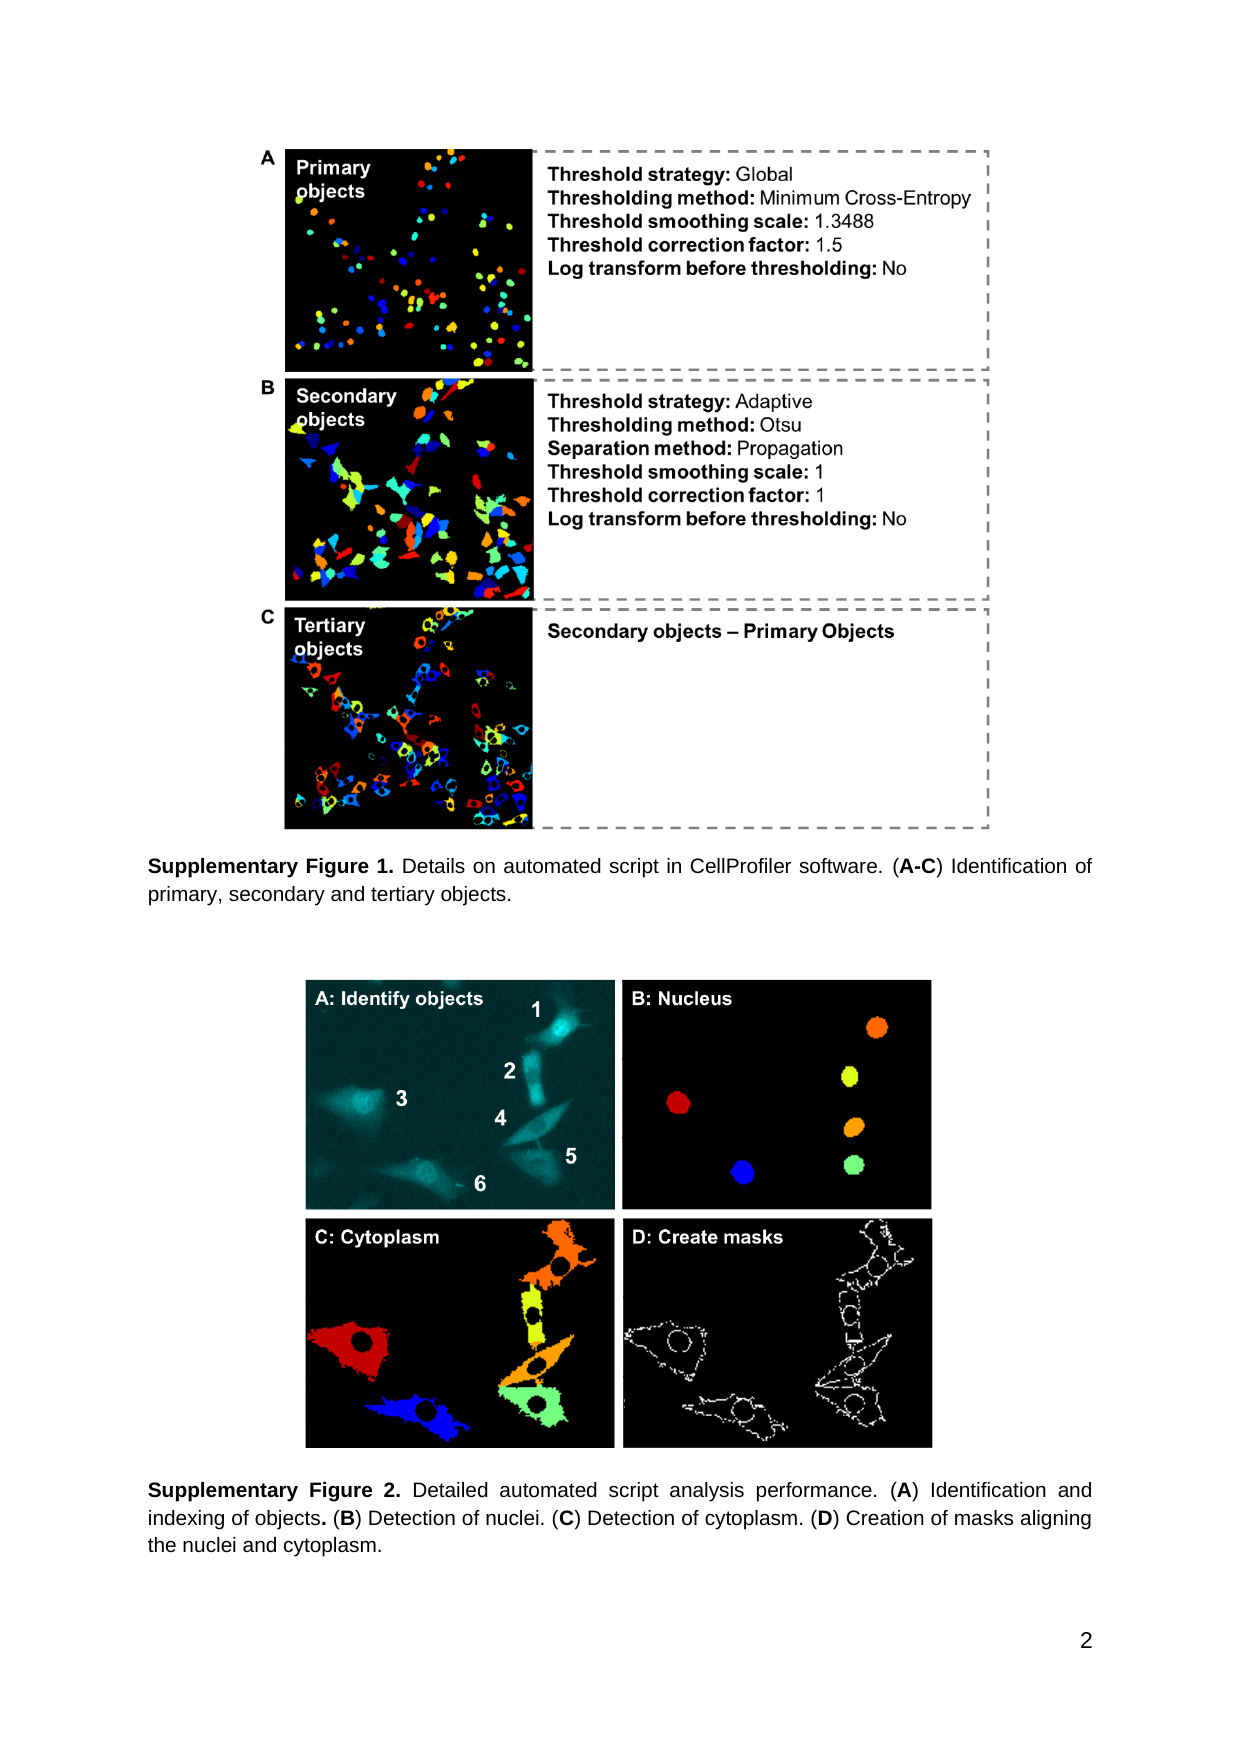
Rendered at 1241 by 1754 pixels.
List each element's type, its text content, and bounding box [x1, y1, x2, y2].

text Supplementary Figure 2. Detailed automated script analysis performance. (A) Identification and indexing of objects. (B) Detection of nuclei. (C) Detection of cytoplasm. (D) Creation of masks aligning the nuclei and cytoplasm. [148, 1478, 1093, 1557]
picture [295, 970, 945, 1458]
picture [240, 147, 1001, 834]
text Supplementary Figure 1. Details on automated script in CellProfiler software. (A-C) Identification of primary, secondary and tertiary objects. [148, 854, 1093, 906]
